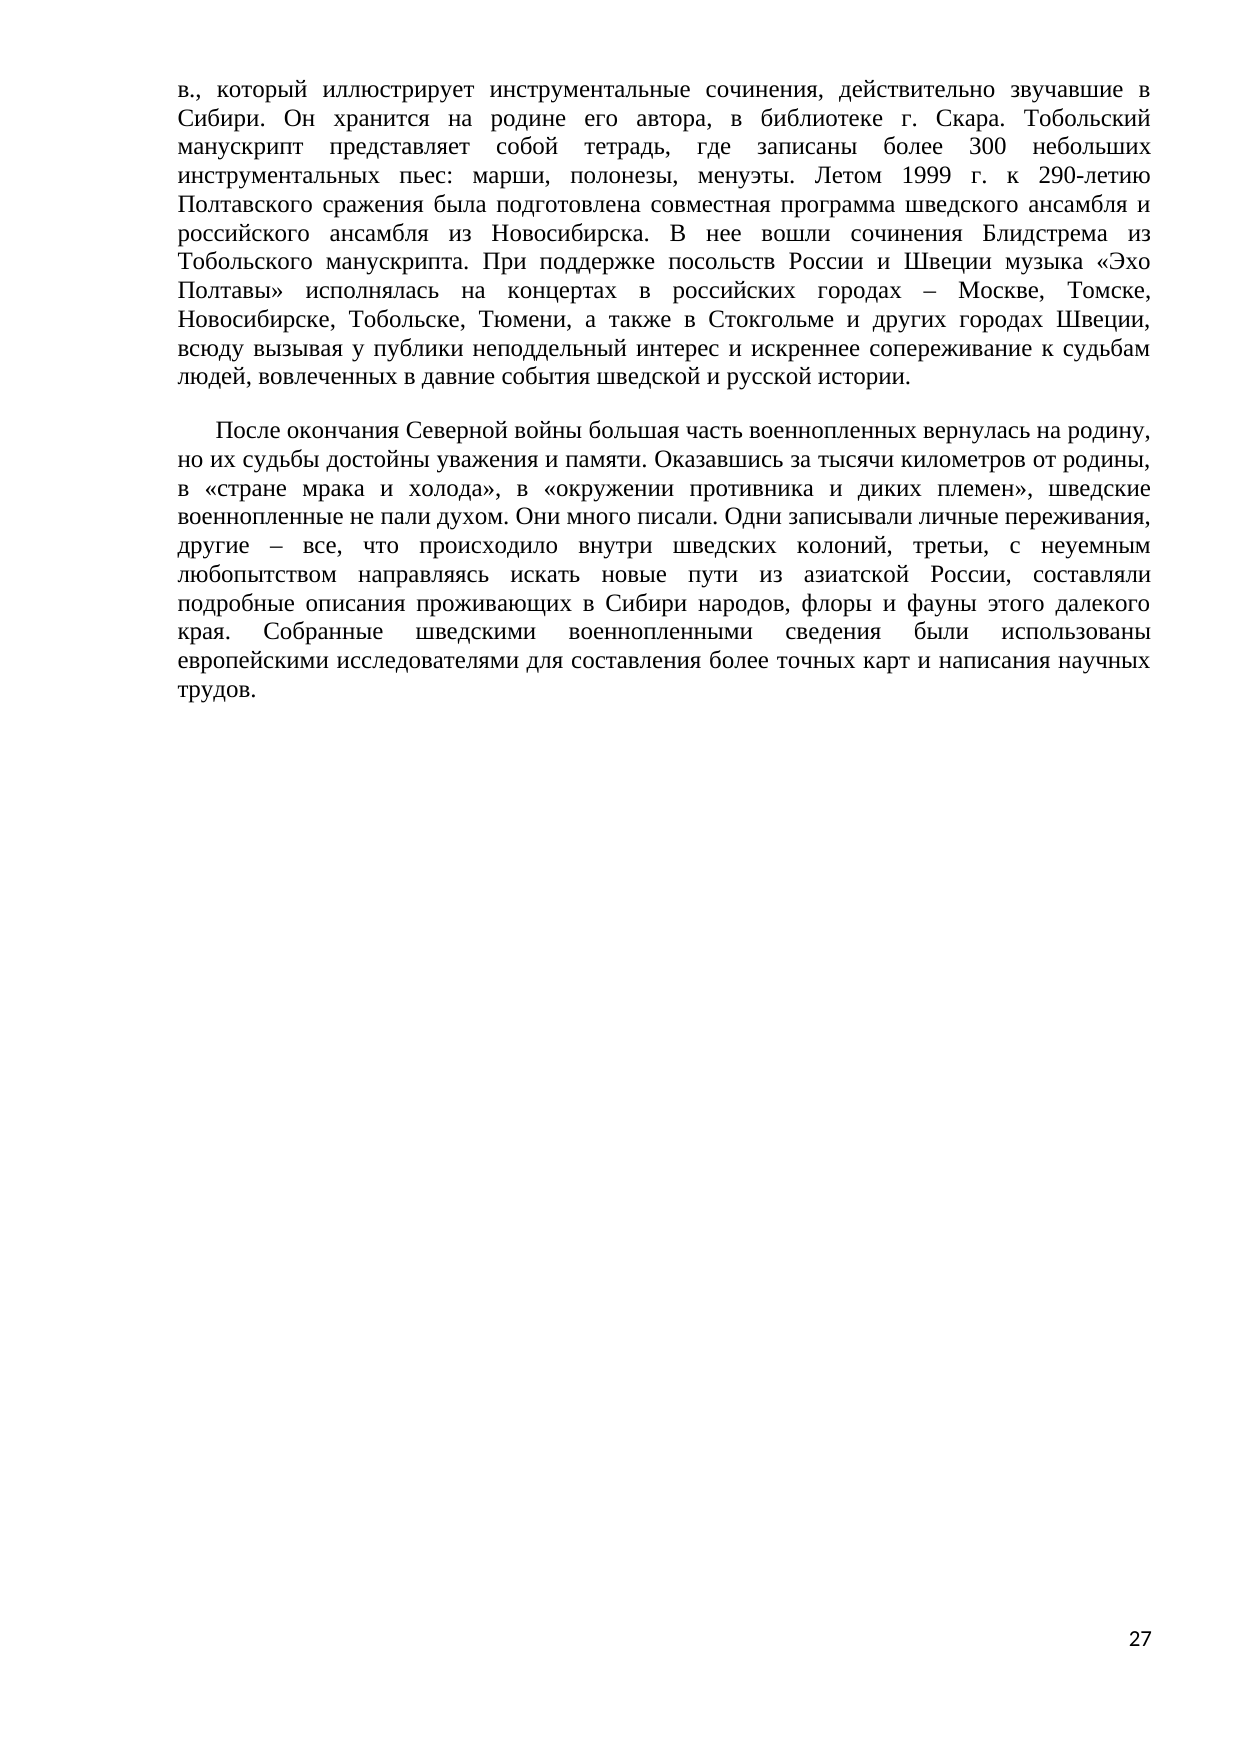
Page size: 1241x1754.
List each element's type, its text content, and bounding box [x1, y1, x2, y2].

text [177, 74, 1152, 390]
text После окончания Северной войны большая часть военнопленных вернулась на родину, но их судьбы достойны уважения и памяти. Оказавшись за тысячи километров от родины, в «стране мрака и холода», в «окружении противника и диких племен», шведские военнопленные не пали духом. Они много писали. Одни записывали личные переживания, другие – все, что происходило внутри шведских колоний, третьи, с неуемным любопытством направляясь искать новые пути из азиатской России, составляли подробные описания проживающих в Сибири народов, флоры и фауны этого далекого края. Собранные шведскими военнопленными сведения были использованы европейскими исследователями для составления более точных карт и написания научных трудов. [177, 415, 1152, 703]
